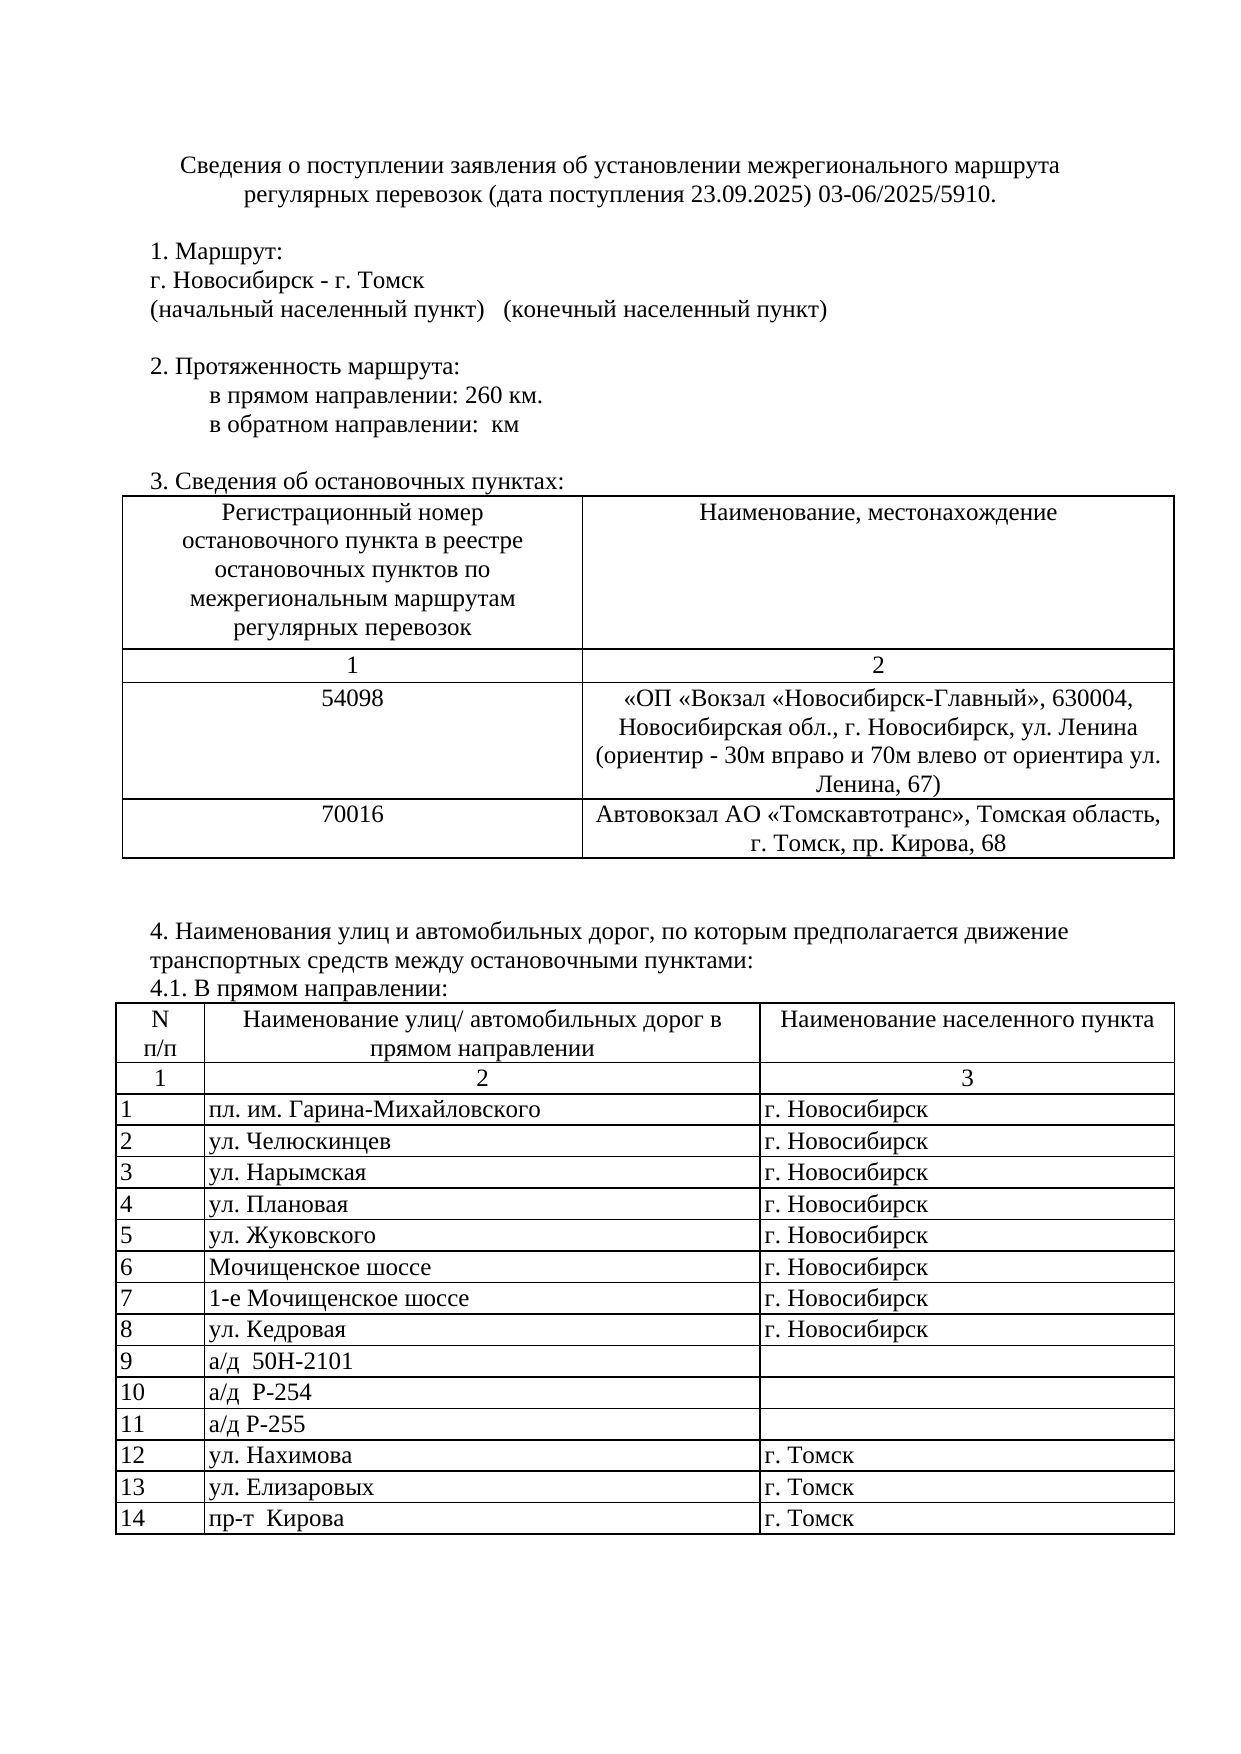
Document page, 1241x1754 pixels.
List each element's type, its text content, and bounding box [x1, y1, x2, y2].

table_cell г. Новосибирск [761, 1252, 1174, 1282]
table_cell 3 [117, 1157, 204, 1187]
table_cell 13 [117, 1472, 204, 1502]
text 1. Маршрут: [150, 236, 1090, 265]
text 3. Сведения об остановочных пунктах: [150, 466, 1090, 495]
table_cell ул. Нахимова [205, 1441, 759, 1470]
table_cell 12 [117, 1441, 204, 1470]
table_cell а/д Р-254 [205, 1378, 759, 1407]
table_cell 14 [117, 1503, 204, 1533]
text г. Новосибирск - г. Томск [150, 265, 1090, 294]
text 4. Наименования улиц и автомобильных дорог, по которым предполагается движение транспортных средств между остановочными пунктами: [150, 916, 1090, 973]
table_cell ул. Нарымская [205, 1157, 759, 1187]
table_header Наименование улиц/ автомобильных дорог в прямом направлении [205, 1004, 759, 1061]
table_cell 70016 [123, 800, 582, 857]
table_cell г. Томск [761, 1503, 1174, 1533]
table_cell 6 [117, 1252, 204, 1282]
table_cell Автовокзал АО «Томскавтотранс», Томская область, г. Томск, пр. Кирова, 68 [583, 800, 1173, 857]
table_cell 10 [117, 1378, 204, 1407]
text в обратном направлении: км [150, 409, 1090, 437]
table_cell 1 [117, 1063, 204, 1093]
table_header Наименование, местонахождение [583, 497, 1173, 648]
table_header N п/п [117, 1004, 204, 1061]
table_cell г. Новосибирск [761, 1315, 1174, 1344]
table_cell г. Новосибирск [761, 1220, 1174, 1250]
table_cell г. Новосибирск [761, 1095, 1174, 1124]
table_header Регистрационный номер остановочного пункта в реестре остановочных пунктов по межрегиональным маршрутам регулярных перевозок [123, 497, 582, 648]
table_cell ул. Жуковского [205, 1220, 759, 1250]
table_cell ул. Кедровая [205, 1315, 759, 1344]
table_cell 3 [761, 1063, 1174, 1093]
table_cell 2 [583, 650, 1173, 681]
text 2. Протяженность маршрута: [150, 351, 1090, 380]
table_cell 2 [205, 1063, 759, 1093]
table_cell г. Новосибирск [761, 1189, 1174, 1219]
table_cell а/д Р-255 [205, 1409, 759, 1439]
table_cell пл. им. Гарина-Михайловского [205, 1095, 759, 1124]
table_cell г. Новосибирск [761, 1283, 1174, 1313]
table_cell 11 [117, 1409, 204, 1439]
table_cell «ОП «Вокзал «Новосибирск-Главный», 630004, Новосибирская обл., г. Новосибирск, ул. Ленина (ориентир - 30м вправо и 70м влево от ориентира ул. Ленина, 67) [583, 683, 1173, 798]
table_header Наименование населенного пункта [761, 1004, 1174, 1061]
table_cell 7 [117, 1283, 204, 1313]
table_cell ул. Плановая [205, 1189, 759, 1219]
table_cell г. Томск [761, 1472, 1174, 1502]
table_cell 2 [117, 1126, 204, 1156]
table_cell г. Томск [761, 1441, 1174, 1470]
table_cell 1-е Мочищенское шоссе [205, 1283, 759, 1313]
table_cell г. Новосибирск [761, 1126, 1174, 1156]
table_cell ул. Елизаровых [205, 1472, 759, 1502]
table_cell г. Новосибирск [761, 1157, 1174, 1187]
table_cell 5 [117, 1220, 204, 1250]
table_cell 4 [117, 1189, 204, 1219]
table_cell [761, 1346, 1174, 1376]
text 4.1. В прямом направлении: [150, 973, 1090, 1002]
text Сведения о поступлении заявления об установлении межрегионального маршрута регулярных перевозок (дата поступления 23.09.2025) 03-06/2025/5910. [150, 150, 1090, 207]
table_cell 9 [117, 1346, 204, 1376]
table_cell [761, 1409, 1174, 1439]
table_cell [761, 1378, 1174, 1407]
table_cell 1 [123, 650, 582, 681]
text (начальный населенный пункт) (конечный населенный пункт) [150, 294, 1090, 322]
table_cell 1 [117, 1095, 204, 1124]
table_cell а/д 50Н-2101 [205, 1346, 759, 1376]
table_cell 54098 [123, 683, 582, 798]
table_cell ул. Челюскинцев [205, 1126, 759, 1156]
table_cell 8 [117, 1315, 204, 1344]
table_cell Мочищенское шоссе [205, 1252, 759, 1282]
text в прямом направлении: 260 км. [150, 380, 1090, 409]
table_cell пр-т Кирова [205, 1503, 759, 1533]
